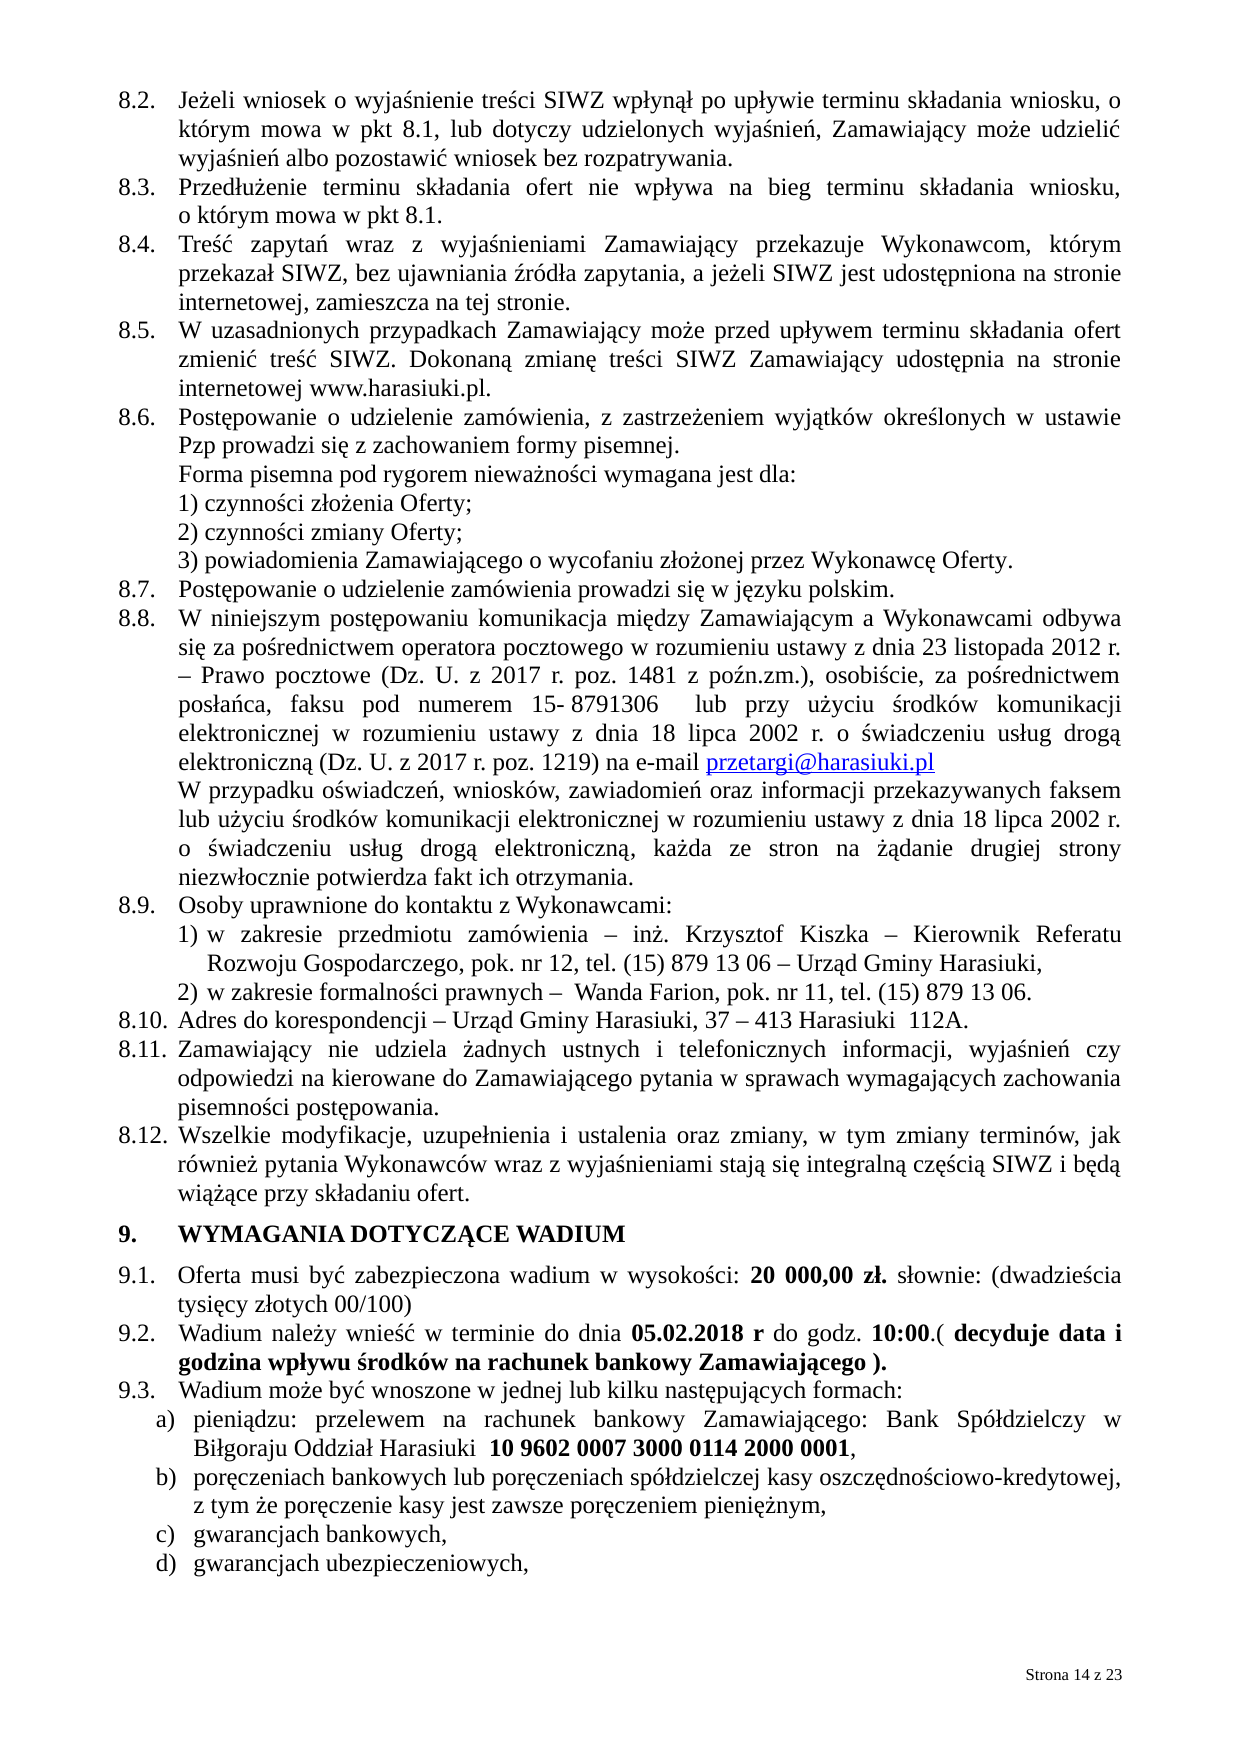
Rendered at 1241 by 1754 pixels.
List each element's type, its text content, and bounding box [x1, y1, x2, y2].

text 8.11. Zamawiający nie udziela żadnych ustnych i telefonicznych informacji, wyjaśnień czy odpowiedzi na kierowane do Zamawiającego pytania w sprawach wymagających zachowania pisemności postępowania. [118, 1034, 1122, 1121]
subtitle gwarancjach ubezpieczeniowych, [156, 1548, 1122, 1577]
text 1) czynności złożenia Oferty; [177, 488, 1122, 517]
text 8.12. Wszelkie modyfikacje, uzupełnienia i ustalenia oraz zmiany, w tym zmiany terminów, jak również pytania Wykonawców wraz z wyjaśnieniami stają się integralną częścią SIWZ i będą wiążące przy składaniu ofert. [118, 1121, 1122, 1207]
text 2) czynności zmiany Oferty; [177, 517, 1122, 546]
subtitle 8.6. Postępowanie o udzielenie zamówienia, z zastrzeżeniem wyjątków określonych w ustawie Pzp prowadzi się z zachowaniem formy pisemnej. [118, 402, 1122, 459]
list w zakresie przedmiotu zamówienia – inż. Krzysztof Kiszka – Kierownik Referatu Rozwoju Gospodarczego, pok. nr 12, tel. (15) 879 13 06 – Urząd Gminy Harasiuki, [177, 919, 1122, 977]
subtitle 8.5. W uzasadnionych przypadkach Zamawiający może przed upływem terminu składania ofert zmienić treść SIWZ. Dokonaną zmianę treści SIWZ Zamawiający udostępnia na stronie internetowej www.harasiuki.pl. [118, 316, 1122, 402]
subtitle 8.7. Postępowanie o udzielenie zamówienia prowadzi się w języku polskim. [118, 574, 1122, 603]
subtitle 8.4. Treść zapytań wraz z wyjaśnieniami Zamawiający przekazuje Wykonawcom, którym przekazał SIWZ, bez ujawniania źródła zapytania, a jeżeli SIWZ jest udostępniona na stronie internetowej, zamieszcza na tej stronie. [118, 229, 1122, 316]
text 3) powiadomienia Zamawiającego o wycofaniu złożonej przez Wykonawcę Oferty. [177, 546, 1122, 574]
subtitle 8.3. Przedłużenie terminu składania ofert nie wpływa na bieg terminu składania wniosku, o którym mowa w pkt 8.1. [118, 172, 1122, 229]
subtitle 8.2. Jeżeli wniosek o wyjaśnienie treści SIWZ wpłynął po upływie terminu składania wniosku, o którym mowa w pkt 8.1, lub dotyczy udzielonych wyjaśnień, Zamawiający może udzielić wyjaśnień albo pozostawić wniosek bez rozpatrywania. [118, 86, 1122, 172]
subtitle pieniądzu: przelewem na rachunek bankowy Zamawiającego: Bank Spółdzielczy w Biłgoraju Oddział Harasiuki 10 9602 0007 3000 0114 2000 0001, [156, 1404, 1122, 1462]
subtitle Forma pisemna pod rygorem nieważności wymagana jest dla: [178, 459, 1122, 488]
subtitle 8.9. Osoby uprawnione do kontaktu z Wykonawcami: [118, 891, 1122, 919]
text W przypadku oświadczeń, wniosków, zawiadomień oraz informacji przekazywanych faksem lub użyciu środków komunikacji elektronicznej w rozumieniu ustawy z dnia 18 lipca 2002 r. o świadczeniu usług drogą elektroniczną, każda ze stron na żądanie drugiej strony niezwłocznie potwierdza fakt ich otrzymania. [177, 776, 1122, 891]
subtitle 9.3. Wadium może być wnoszone w jednej lub kilku następujących formach: [118, 1376, 1122, 1404]
subtitle Wymagania dotyczące wadium [118, 1219, 1122, 1248]
subtitle Oferta musi być zabezpieczona wadium w wysokości: 20 000,00 zł. słownie: (dwadzieścia tysięcy złotych 00/100) [118, 1261, 1122, 1318]
subtitle 8.8. W niniejszym postępowaniu komunikacja między Zamawiającym a Wykonawcami odbywa się za pośrednictwem operatora pocztowego w rozumieniu ustawy z dnia 23 listopada 2012 r. – Prawo pocztowe (Dz. U. z 2017 r. poz. 1481 z poźn.zm.), osobiście, za pośrednictwem posłańca, faksu pod numerem 15- 8791306 lub przy użyciu środków komunikacji elektronicznej w rozumieniu ustawy z dnia 18 lipca 2002 r. o świadczeniu usług drogą elektroniczną (Dz. U. z 2017 r. poz. 1219) na e-mail przetargi@harasiuki.pl [118, 603, 1122, 776]
subtitle 9.2. Wadium należy wnieść w terminie do dnia 05.02.2018 r do godz. 10:00.( decyduje data i godzina wpływu środków na rachunek bankowy Zamawiającego ). [118, 1318, 1122, 1376]
list w zakresie formalności prawnych – Wanda Farion, pok. nr 11, tel. (15) 879 13 06. [177, 977, 1122, 1006]
text 8.10. Adres do korespondencji – Urząd Gminy Harasiuki, 37 – 413 Harasiuki 112A. [118, 1006, 1122, 1034]
subtitle gwarancjach bankowych, [156, 1519, 1122, 1548]
subtitle poręczeniach bankowych lub poręczeniach spółdzielczej kasy oszczędnościowo-kredytowej, z tym że poręczenie kasy jest zawsze poręczeniem pieniężnym, [156, 1462, 1122, 1519]
